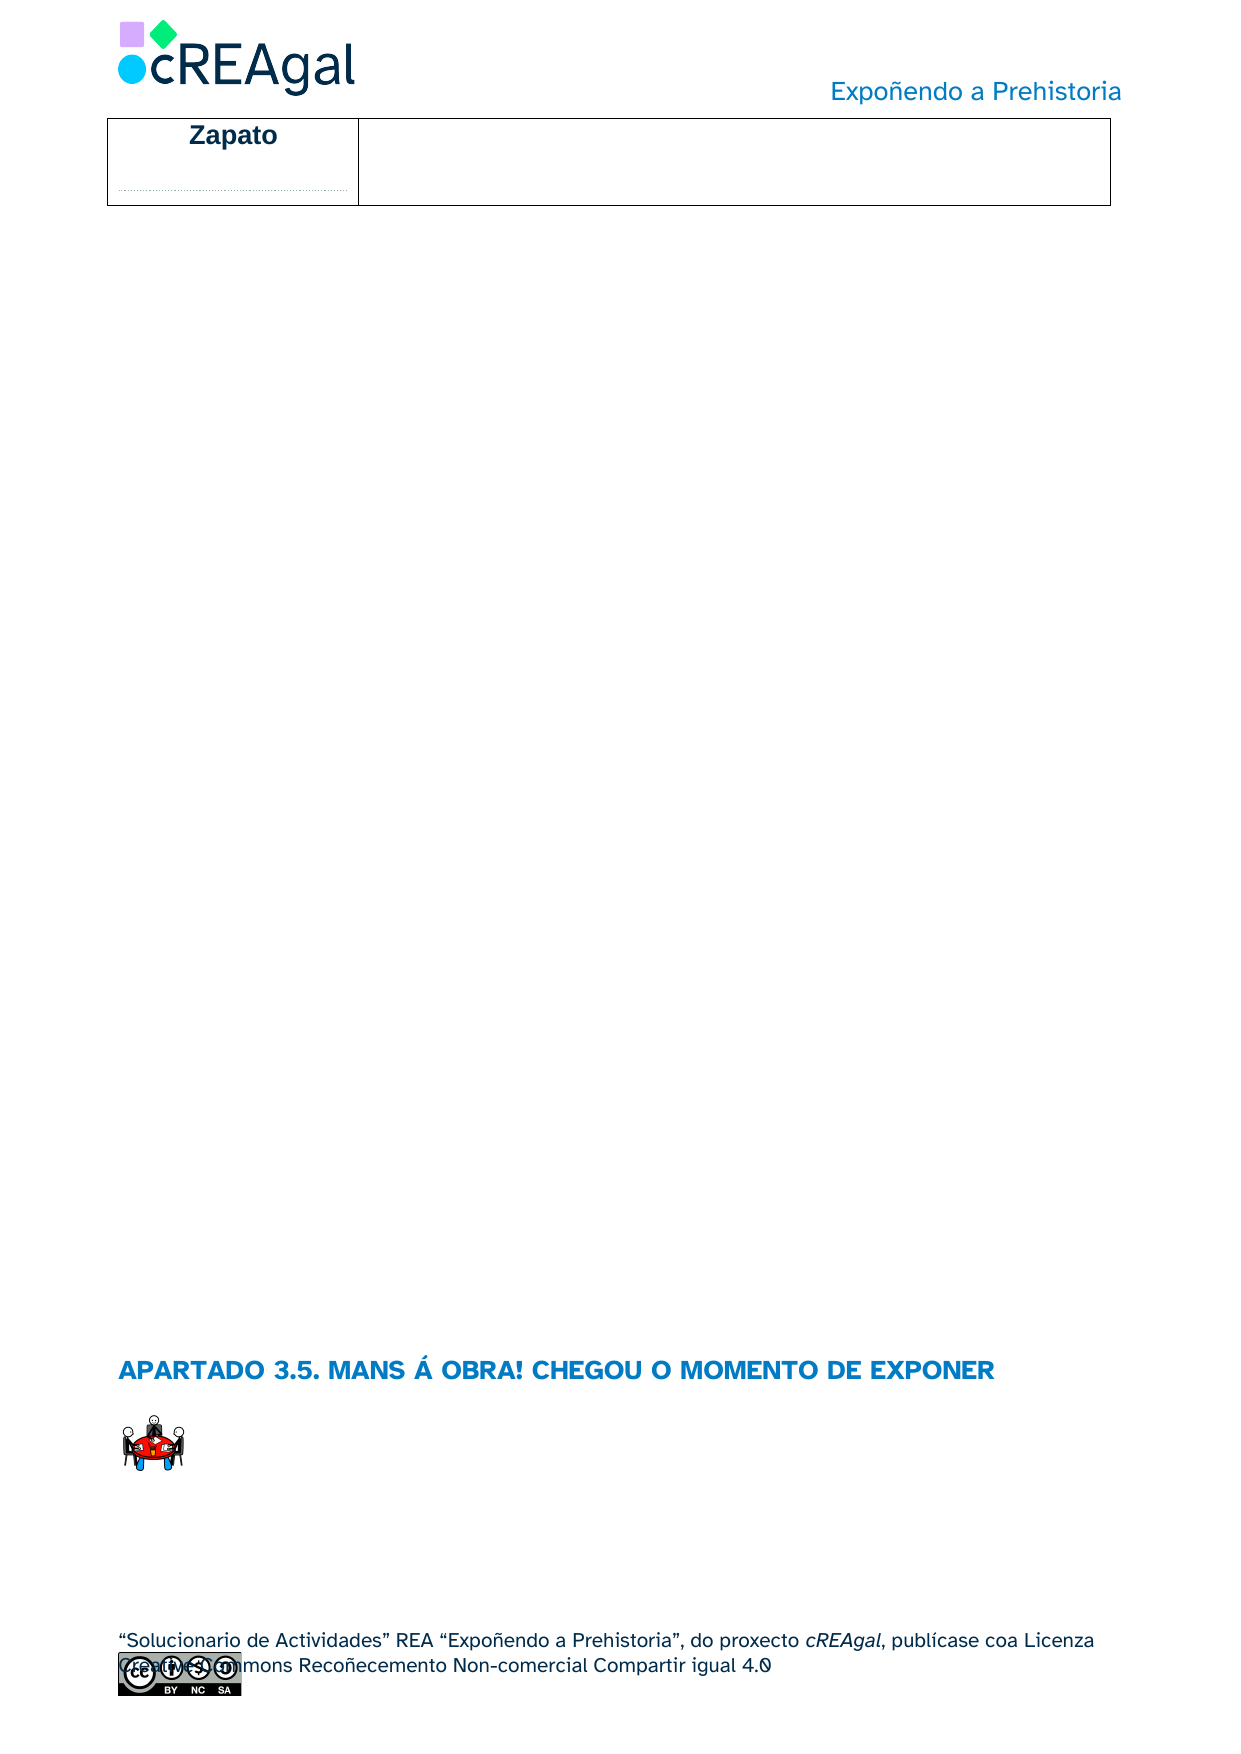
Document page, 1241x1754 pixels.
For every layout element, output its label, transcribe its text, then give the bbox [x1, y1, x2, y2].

picture [118, 1652, 242, 1696]
picture [118, 20, 355, 96]
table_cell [359, 119, 1110, 205]
table_cell Z Zapato [108, 119, 358, 205]
text APARTADO 3.5. MANS Á OBRA! CHEGOU O MOMENTO DE EXPONER [118, 1354, 1122, 1427]
picture [118, 1407, 189, 1479]
